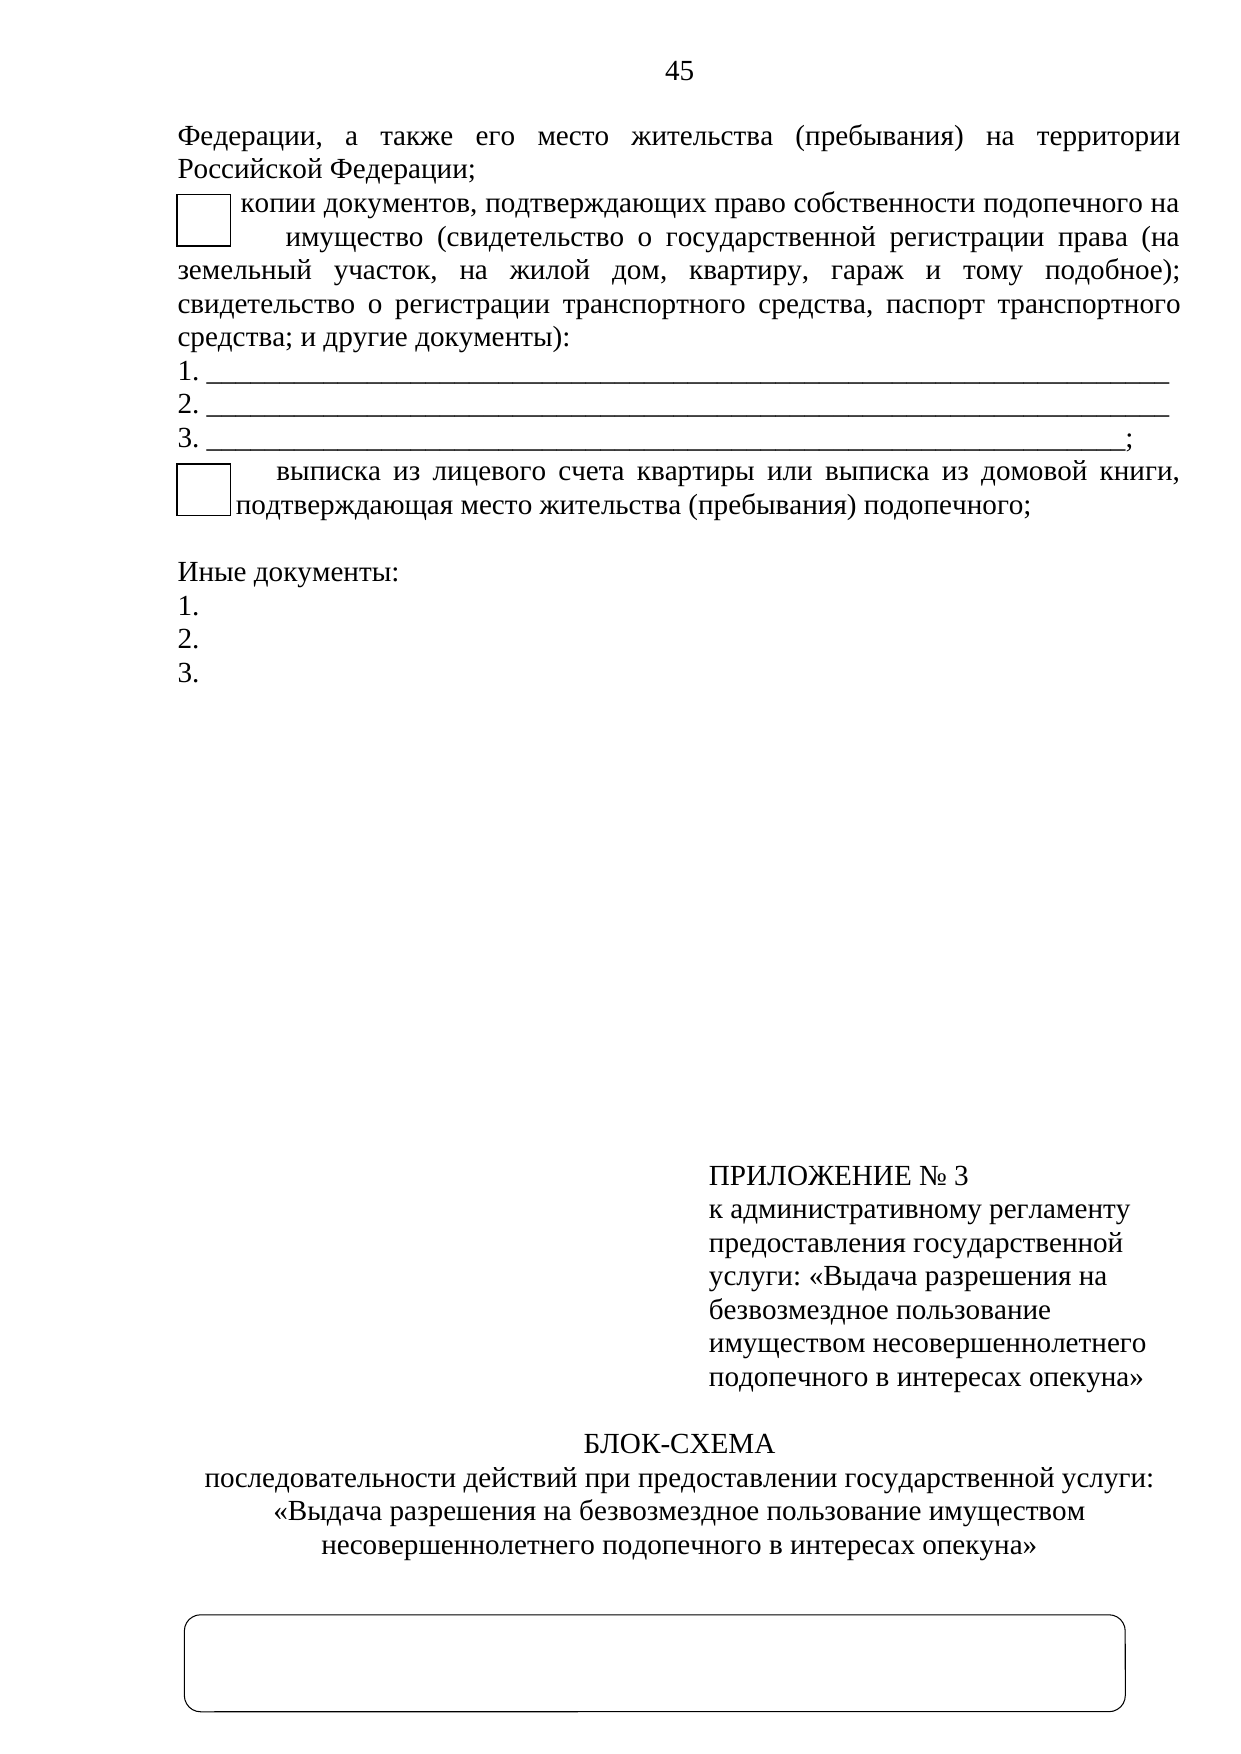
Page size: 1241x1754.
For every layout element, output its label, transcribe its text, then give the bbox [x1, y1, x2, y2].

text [177, 118, 1181, 185]
text последовательности действий при предоставлении государственной услуги: «Выдача разрешения на безвозмездное пользование имуществом несовершеннолетнего подопечного в интересах опекуна» [177, 1460, 1181, 1560]
text к административному регламенту [709, 1191, 1181, 1225]
text ПРИЛОЖЕНИЕ № 3 [709, 1158, 1181, 1191]
text БЛОК-СХЕМА [177, 1426, 1181, 1460]
text предоставления государственной услуги: «Выдача разрешения на безвозмездное пользование имуществом несовершеннолетнего подопечного в интересах опекуна» [709, 1225, 1181, 1393]
text 3. [177, 655, 1181, 688]
text Иные документы: [177, 554, 1181, 588]
text 3. _______________________________________________________________; [177, 420, 1181, 453]
text 1. [177, 588, 1181, 621]
text 1. __________________________________________________________________ [177, 353, 1181, 386]
text выписка из лицевого счета квартиры или выписка из домовой книги, подтверждающая место жительства (пребывания) подопечного; [177, 453, 1181, 521]
text 2. __________________________________________________________________ [177, 386, 1181, 420]
text копии документов, подтверждающих право собственности подопечного на имущество (свидетельство о государственной регистрации права (на земельный участок, на жилой дом, квартиру, гараж и тому подобное); свидетельство о регистрации транспортного средства, паспорт транспортного средства; и другие документы): [177, 185, 1181, 353]
text 2. [177, 621, 1181, 655]
